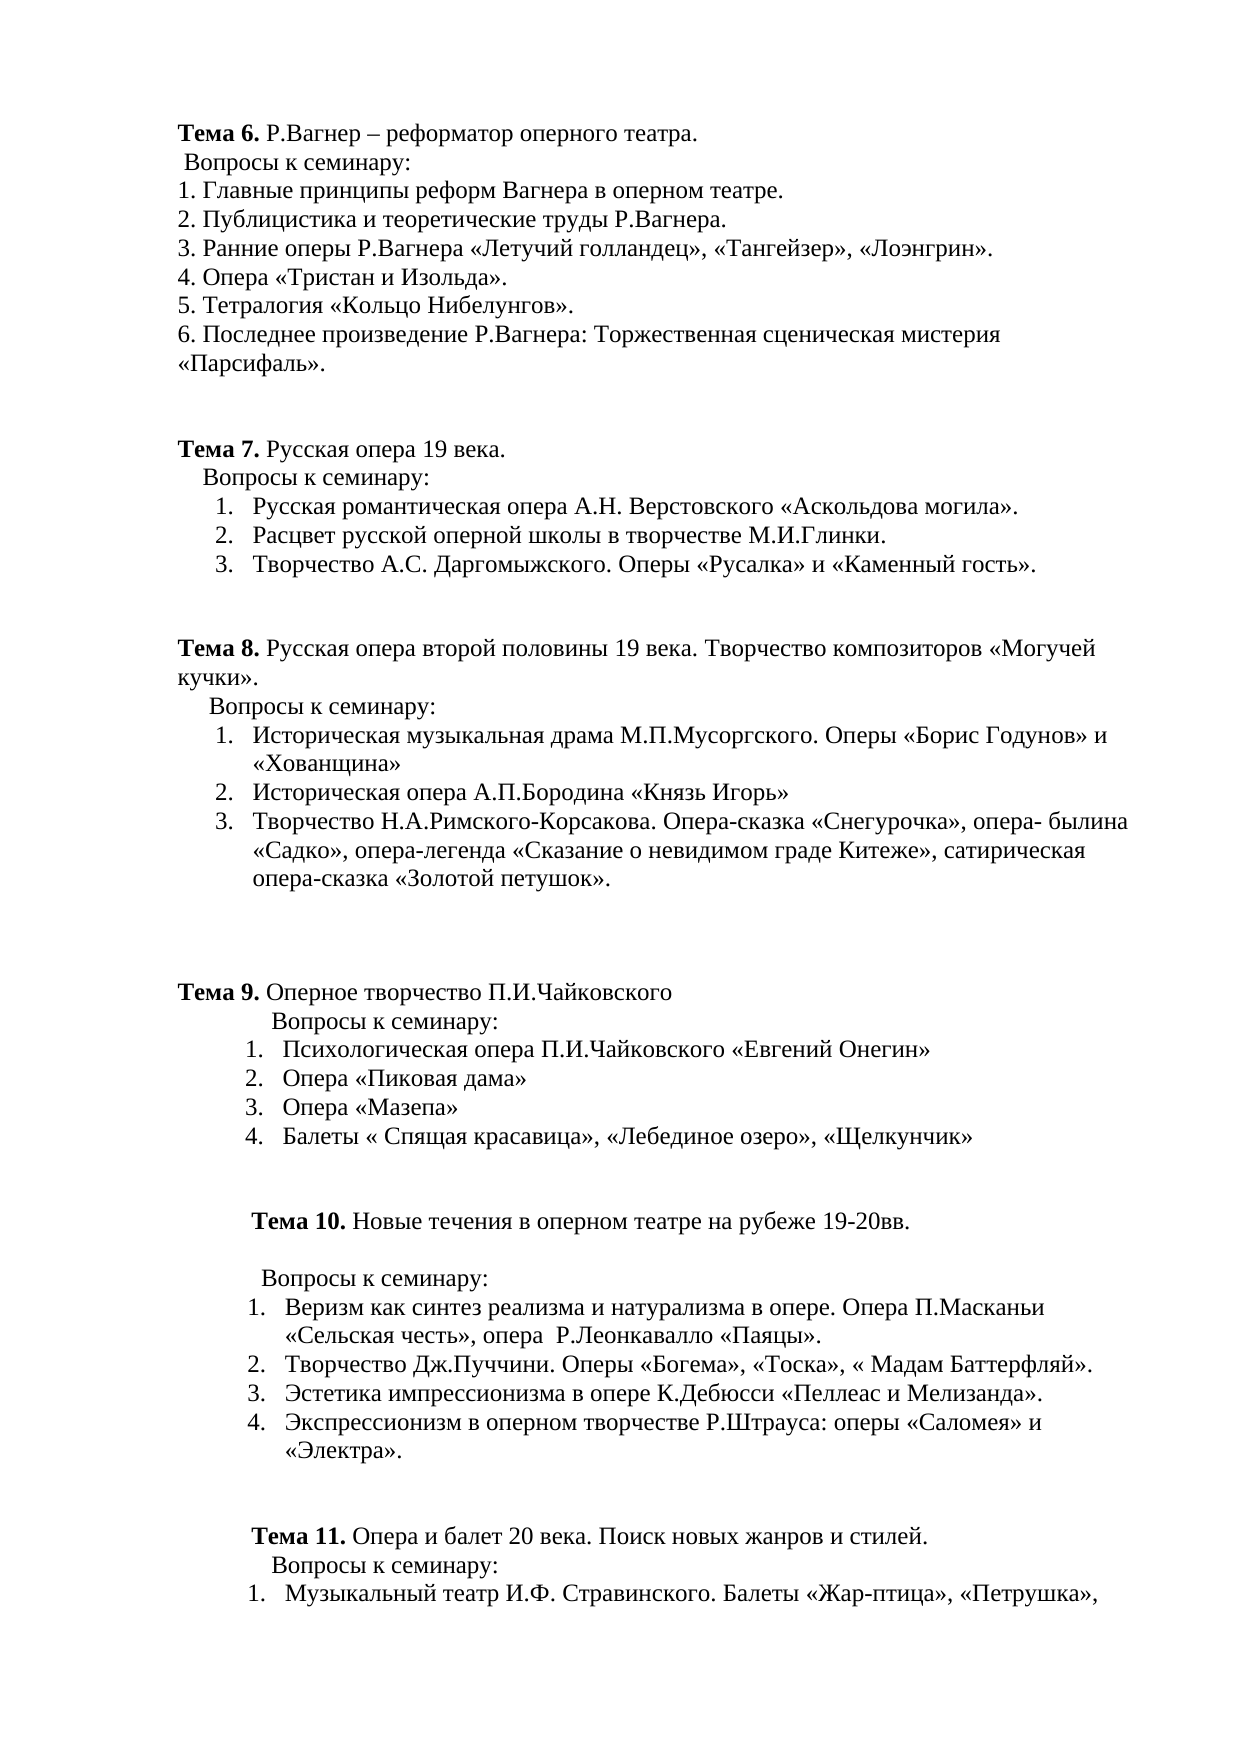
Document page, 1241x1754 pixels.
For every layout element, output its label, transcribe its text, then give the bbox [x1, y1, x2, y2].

text Вопросы к семинару: [229, 1263, 1152, 1292]
text 4. Опера «Тристан и Изольда». [177, 262, 1152, 291]
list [247, 1578, 1152, 1607]
list Балеты « Спящая красавица», «Лебединое озеро», «Щелкунчик» [245, 1121, 1152, 1149]
list Эстетика импрессионизма в опере К.Дебюсси «Пеллеас и Мелизанда». [247, 1378, 1152, 1407]
text Вопросы к семинару: [177, 691, 1152, 720]
list Историческая музыкальная драма М.П.Мусоргского. Оперы «Борис Годунов» и «Хованщина» [215, 720, 1152, 777]
list Психологическая опера П.И.Чайковского «Евгений Онегин» [245, 1034, 1152, 1063]
list Экспрессионизм в оперном творчестве Р.Штрауса: оперы «Саломея» и «Электра». [247, 1407, 1152, 1464]
text Вопросы к семинару: [177, 1006, 1152, 1034]
text Вопросы к семинару: [177, 462, 1152, 491]
text Тема 10. Новые течения в оперном театре на рубеже 19-20вв. [177, 1206, 1152, 1235]
text Тема 9. Оперное творчество П.И.Чайковского [177, 977, 1152, 1006]
list Опера «Пиковая дама» [245, 1063, 1152, 1092]
list Веризм как синтез реализма и натурализма в опере. Опера П.Масканьи «Сельская честь», опера Р.Леонкавалло «Паяцы». [247, 1292, 1152, 1349]
text 3. Ранние оперы Р.Вагнера «Летучий голландец», «Тангейзер», «Лоэнгрин». [177, 233, 1152, 262]
list Историческая опера А.П.Бородина «Князь Игорь» [215, 777, 1152, 806]
text 2. Публицистика и теоретические труды Р.Вагнера. [177, 204, 1152, 233]
text 6. Последнее произведение Р.Вагнера: Торжественная сценическая мистерия «Парсифаль». [177, 319, 1152, 377]
text Тема 7. Русская опера 19 века. [177, 434, 1152, 462]
text Вопросы к семинару: [177, 147, 1152, 176]
list Творчество А.С. Даргомыжского. Оперы «Русалка» и «Каменный гость». [215, 549, 1152, 577]
text 5. Тетралогия «Кольцо Нибелунгов». [177, 291, 1152, 319]
list Опера «Мазепа» [245, 1092, 1152, 1121]
text Тема 6. Р.Вагнер – реформатор оперного театра. [177, 118, 1152, 147]
text Тема 11. Опера и балет 20 века. Поиск новых жанров и стилей. [177, 1521, 1152, 1550]
text Тема 8. Русская опера второй половины 19 века. Творчество композиторов «Могучей кучки». [177, 633, 1152, 691]
list Русская романтическая опера А.Н. Верстовского «Аскольдова могила». [215, 491, 1152, 520]
list Расцвет русской оперной школы в творчестве М.И.Глинки. [215, 520, 1152, 549]
text 1. Главные принципы реформ Вагнера в оперном театре. [177, 176, 1152, 204]
list Творчество Дж.Пуччини. Оперы «Богема», «Тоска», « Мадам Баттерфляй». [247, 1349, 1152, 1378]
text Вопросы к семинару: [177, 1550, 1152, 1578]
list Творчество Н.А.Римского-Корсакова. Опера-сказка «Снегурочка», опера- былина «Садко», опера-легенда «Сказание о невидимом граде Китеже», сатирическая опера-сказка «Золотой петушок». [215, 806, 1152, 892]
